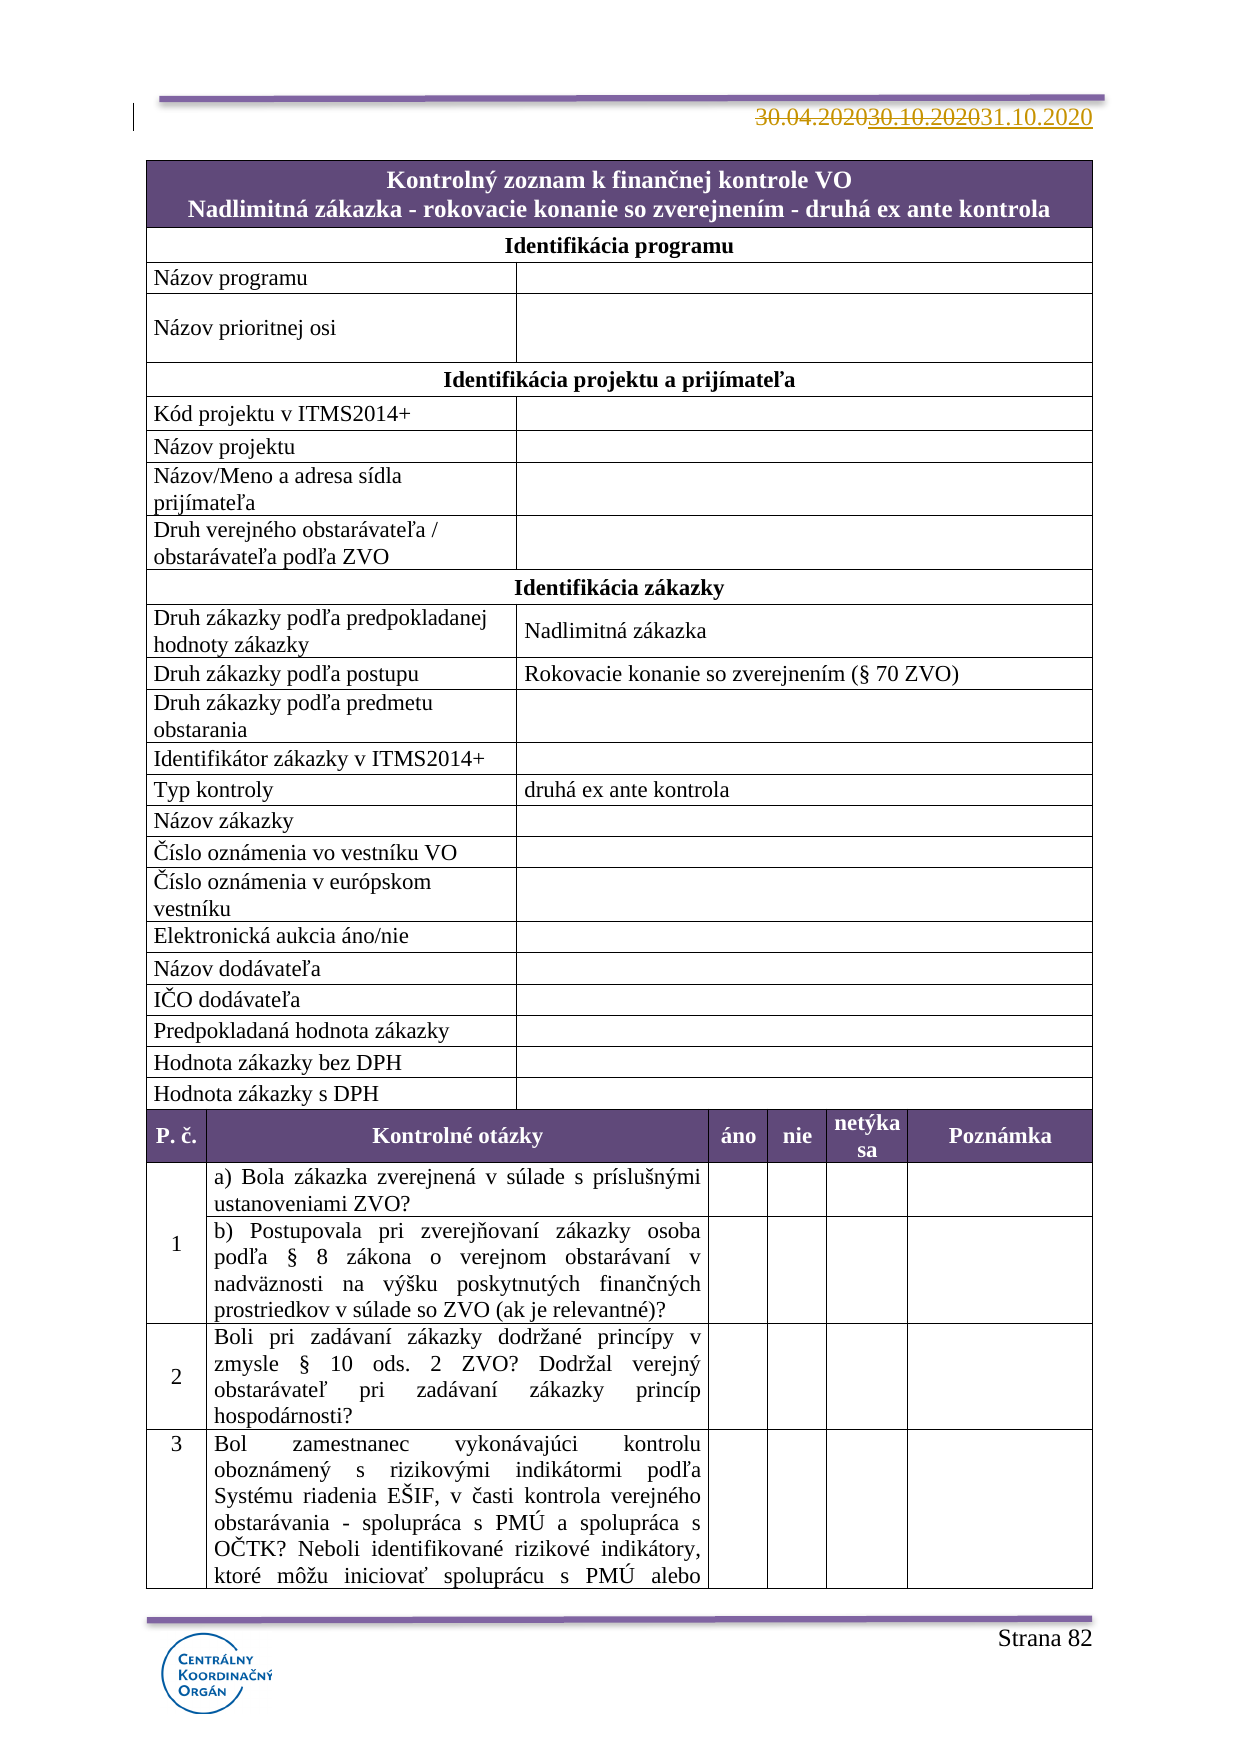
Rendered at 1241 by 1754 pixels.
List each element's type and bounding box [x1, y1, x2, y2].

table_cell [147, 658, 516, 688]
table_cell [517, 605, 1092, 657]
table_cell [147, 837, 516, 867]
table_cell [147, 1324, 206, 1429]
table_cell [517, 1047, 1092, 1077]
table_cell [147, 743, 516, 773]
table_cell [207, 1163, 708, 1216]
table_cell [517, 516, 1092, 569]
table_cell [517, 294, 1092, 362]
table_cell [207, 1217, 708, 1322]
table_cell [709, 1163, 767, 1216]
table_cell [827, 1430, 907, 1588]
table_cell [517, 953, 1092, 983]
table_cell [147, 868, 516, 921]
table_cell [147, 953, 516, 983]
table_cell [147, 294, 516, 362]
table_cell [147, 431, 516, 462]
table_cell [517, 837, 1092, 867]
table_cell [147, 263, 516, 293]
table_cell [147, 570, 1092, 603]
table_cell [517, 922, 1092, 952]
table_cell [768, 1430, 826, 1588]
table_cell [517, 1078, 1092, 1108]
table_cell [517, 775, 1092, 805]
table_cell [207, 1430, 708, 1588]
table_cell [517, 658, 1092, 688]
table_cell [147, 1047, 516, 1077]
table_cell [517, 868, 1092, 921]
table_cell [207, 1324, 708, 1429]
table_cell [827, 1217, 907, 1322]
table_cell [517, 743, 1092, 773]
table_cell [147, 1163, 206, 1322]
picture [159, 1631, 272, 1713]
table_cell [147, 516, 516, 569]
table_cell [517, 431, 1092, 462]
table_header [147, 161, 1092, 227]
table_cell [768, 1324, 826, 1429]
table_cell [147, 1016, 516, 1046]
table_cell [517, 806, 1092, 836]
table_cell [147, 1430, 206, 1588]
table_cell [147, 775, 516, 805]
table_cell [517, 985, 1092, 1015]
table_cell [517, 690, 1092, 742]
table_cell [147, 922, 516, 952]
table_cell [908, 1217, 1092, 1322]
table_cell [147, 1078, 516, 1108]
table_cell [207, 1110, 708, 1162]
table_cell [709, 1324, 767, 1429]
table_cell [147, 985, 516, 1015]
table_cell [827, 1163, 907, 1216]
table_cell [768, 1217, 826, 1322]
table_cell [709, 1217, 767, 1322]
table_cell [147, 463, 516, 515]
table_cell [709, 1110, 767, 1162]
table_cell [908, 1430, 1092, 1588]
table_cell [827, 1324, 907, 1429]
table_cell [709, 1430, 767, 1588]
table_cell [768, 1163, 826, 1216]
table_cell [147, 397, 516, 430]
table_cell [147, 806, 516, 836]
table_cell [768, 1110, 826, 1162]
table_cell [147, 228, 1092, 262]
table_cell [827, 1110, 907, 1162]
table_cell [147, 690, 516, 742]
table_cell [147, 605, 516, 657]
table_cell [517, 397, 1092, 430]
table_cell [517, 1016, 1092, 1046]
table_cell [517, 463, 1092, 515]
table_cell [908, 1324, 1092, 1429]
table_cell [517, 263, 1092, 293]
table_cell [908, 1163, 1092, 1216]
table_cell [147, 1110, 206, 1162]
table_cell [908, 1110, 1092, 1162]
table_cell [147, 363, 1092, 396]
